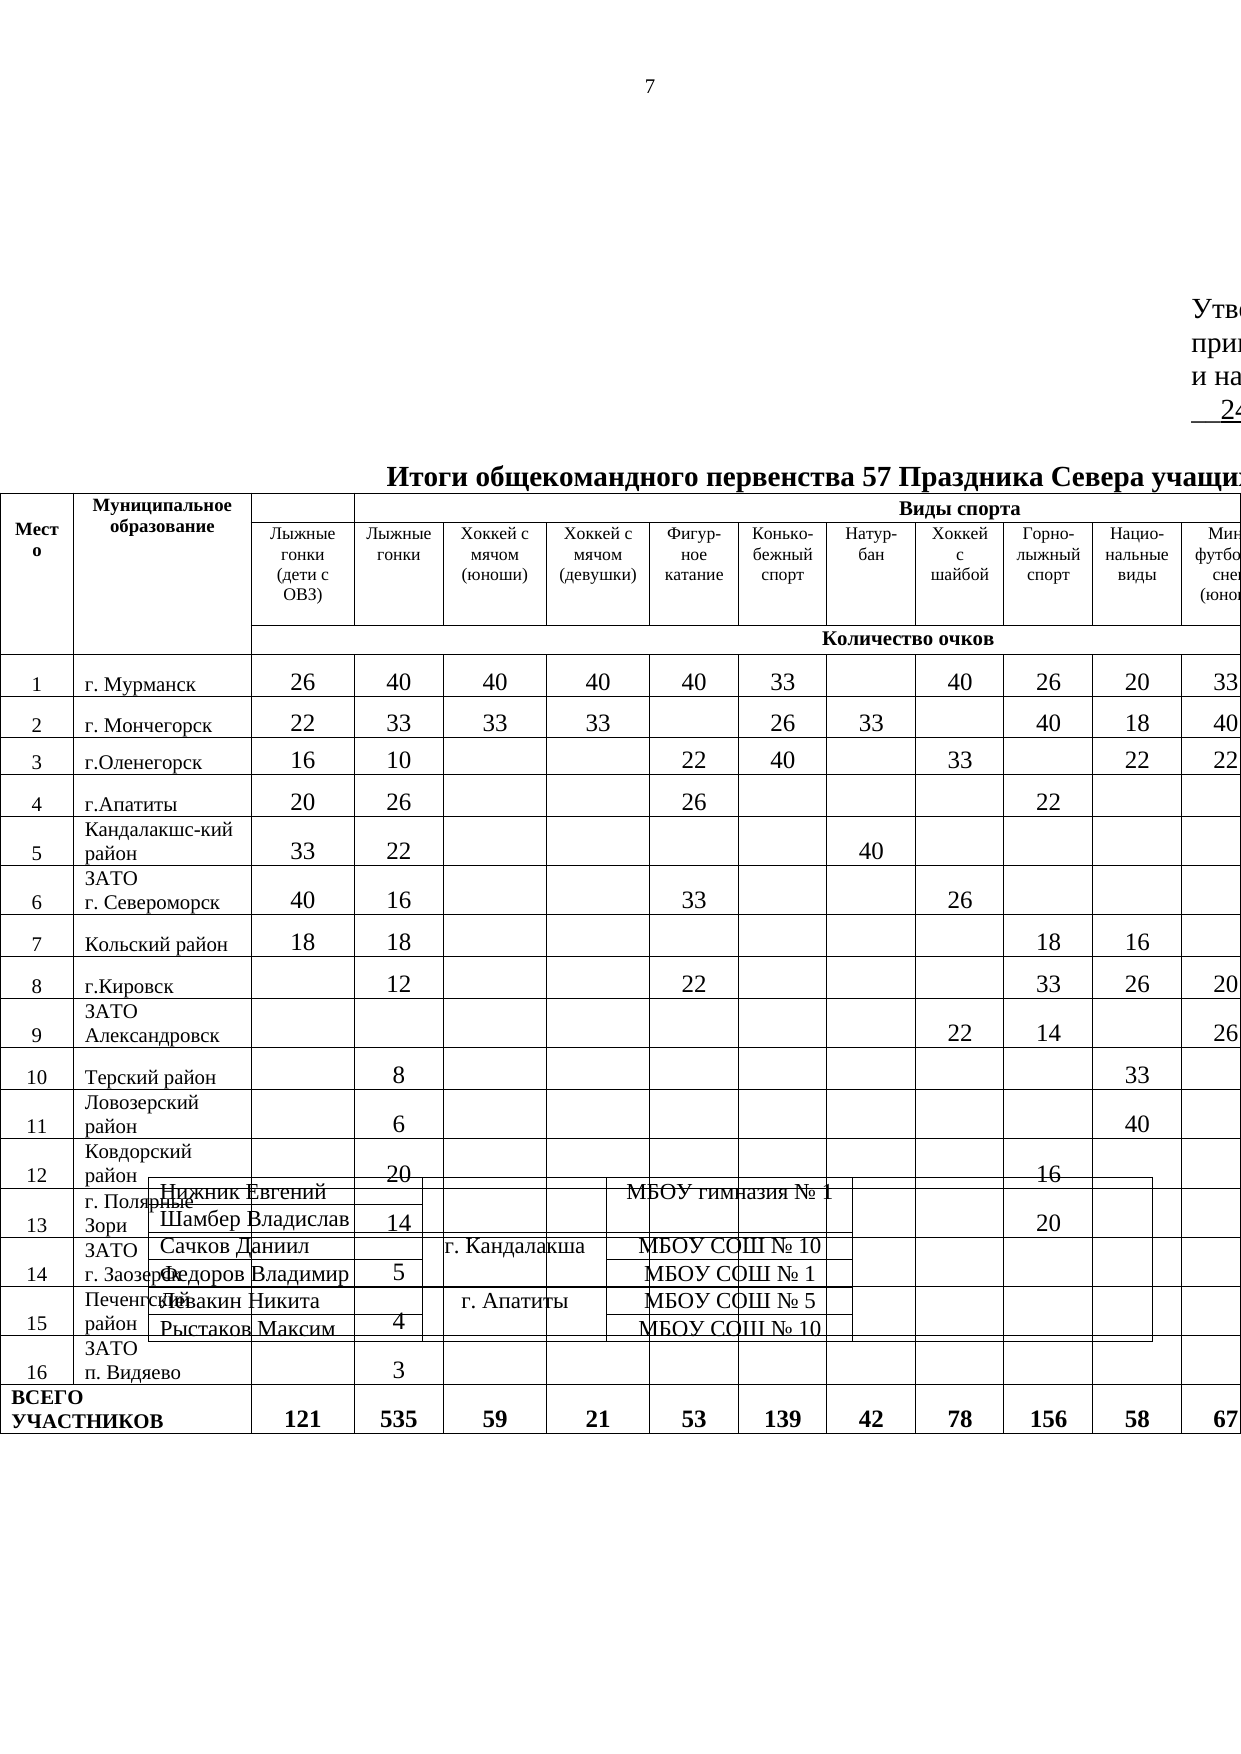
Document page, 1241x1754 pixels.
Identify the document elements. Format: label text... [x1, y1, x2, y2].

table_header Утверждены приказом Министерства образования и науки Мурманской области __24.04.2017___ №__733_ Итоги общекомандного первенства 57 Праздника Севера учащихся [0, 258, 1240, 492]
table_cell 26 [1182, 999, 1240, 1047]
table_cell 16 [1093, 915, 1181, 956]
table_cell 33 [252, 817, 354, 865]
table_cell [1004, 1336, 1092, 1384]
table_cell 78 [916, 1385, 1003, 1433]
table_cell [252, 1238, 354, 1286]
table_cell 9 [1, 999, 73, 1047]
table_cell 53 [650, 1385, 738, 1433]
table_cell Лыжные гонки [355, 523, 443, 625]
table_cell [739, 957, 826, 998]
table_cell 40 [355, 655, 443, 696]
table_cell 3 [1, 738, 73, 774]
table_cell [1182, 1238, 1240, 1286]
table_cell [1004, 817, 1092, 865]
table_cell Место [1, 494, 73, 654]
table_cell 3 [355, 1336, 443, 1384]
table_cell [650, 817, 738, 865]
table_cell [1093, 1189, 1181, 1237]
table_cell [827, 957, 915, 998]
table_cell [650, 915, 738, 956]
table_cell [1182, 1189, 1240, 1237]
table_cell [827, 775, 915, 816]
table_cell 22 [1093, 738, 1181, 774]
table_cell [916, 697, 1003, 737]
table_cell [739, 1189, 826, 1237]
table_cell [1093, 817, 1181, 865]
table_cell [444, 1090, 546, 1138]
table_cell 2 [1, 697, 73, 737]
table_cell Хоккей с мячом (юноши) [444, 523, 546, 625]
table_cell [1182, 915, 1240, 956]
table_cell [547, 1189, 649, 1237]
table_cell 33 [355, 697, 443, 737]
table_cell [650, 1139, 738, 1187]
table_cell Мини-футбол на снегу (юноши) [1182, 523, 1240, 625]
table_cell [547, 817, 649, 865]
table_cell 22 [650, 738, 738, 774]
table_cell 18 [355, 915, 443, 956]
table_cell 16 [355, 866, 443, 914]
table_cell 6 [355, 1090, 443, 1138]
table_cell [252, 1189, 354, 1237]
table_cell [916, 1189, 1003, 1237]
table_cell 8 [1, 957, 73, 998]
table_cell 7 [1, 915, 73, 956]
table_cell [355, 999, 443, 1047]
table_cell 22 [355, 817, 443, 865]
table_cell [916, 915, 1003, 956]
table_cell [252, 957, 354, 998]
table_cell [739, 1287, 826, 1335]
table_cell 10 [355, 738, 443, 774]
table_cell [252, 1048, 354, 1089]
table_cell Горно-лыжный спорт [1004, 523, 1092, 625]
table_cell ЗАТО г. Североморск [74, 866, 251, 914]
table_cell Кандалакшс-кий район [74, 817, 251, 865]
table_cell 10 [1, 1048, 73, 1089]
table_cell Печенгский район [74, 1287, 251, 1335]
table_cell [444, 1287, 546, 1335]
table_cell ЗАТО Александровск [74, 999, 251, 1047]
table_cell [650, 1287, 738, 1335]
table_cell [1182, 1048, 1240, 1089]
table_cell 58 [1093, 1385, 1181, 1433]
table_cell 156 [1004, 1385, 1092, 1433]
table_cell Количество очков [252, 626, 1240, 654]
table_cell [444, 1048, 546, 1089]
table_cell [444, 738, 546, 774]
table_cell [739, 1336, 826, 1384]
table_cell [547, 999, 649, 1047]
table_cell Конько-бежный спорт [739, 523, 826, 625]
table_cell [739, 1048, 826, 1089]
table_cell г.Апатиты [74, 775, 251, 816]
table_cell 33 [1093, 1048, 1181, 1089]
table_cell [547, 775, 649, 816]
table_cell 121 [252, 1385, 354, 1433]
table_cell [547, 1090, 649, 1138]
table_cell [444, 1336, 546, 1384]
table_cell [1093, 775, 1181, 816]
table_cell 22 [1004, 775, 1092, 816]
table_cell 8 [355, 1048, 443, 1089]
table_cell 5 [1, 817, 73, 865]
table_cell [650, 1048, 738, 1089]
table_cell 1 [1, 655, 73, 696]
table_cell [444, 1189, 546, 1237]
table_cell 42 [827, 1385, 915, 1433]
table_cell [827, 915, 915, 956]
table_cell [1004, 738, 1092, 774]
table_cell [1093, 1287, 1181, 1335]
table_cell Фигур-ное катание [650, 523, 738, 625]
table_cell [1182, 817, 1240, 865]
table_cell 14 [1004, 999, 1092, 1047]
table_cell [916, 1090, 1003, 1138]
table_cell [547, 1287, 649, 1335]
table_cell [444, 1139, 546, 1187]
table_cell [739, 999, 826, 1047]
table_cell [739, 1090, 826, 1138]
table_cell 40 [252, 866, 354, 914]
table_cell [1182, 1090, 1240, 1138]
table_cell 18 [252, 915, 354, 956]
table_cell [827, 866, 915, 914]
table_cell [1093, 866, 1181, 914]
table_cell 15 [1, 1287, 73, 1335]
table_cell 26 [739, 697, 826, 737]
table_cell 13 [1, 1189, 73, 1237]
table_cell Натур-бан [827, 523, 915, 625]
table_cell [252, 1287, 354, 1335]
table_cell [650, 1090, 738, 1138]
table_cell [547, 1336, 649, 1384]
table_cell 67 [1182, 1385, 1240, 1433]
table_cell [547, 1139, 649, 1187]
table_cell [827, 1336, 915, 1384]
table_cell [1093, 1139, 1181, 1187]
table_cell [916, 775, 1003, 816]
table_cell [1004, 866, 1092, 914]
table_cell [1004, 1238, 1092, 1286]
table_cell 12 [355, 957, 443, 998]
table_cell 26 [252, 655, 354, 696]
table_cell 20 [1182, 957, 1240, 998]
table_cell [252, 1336, 354, 1384]
table_cell [916, 1048, 1003, 1089]
table_cell 40 [650, 655, 738, 696]
table_cell [252, 1090, 354, 1138]
table_cell [252, 494, 354, 522]
table_cell 33 [827, 697, 915, 737]
table_cell 14 [1, 1238, 73, 1286]
table_cell 33 [739, 655, 826, 696]
table_cell [1004, 1090, 1092, 1138]
table_cell [650, 1189, 738, 1237]
table_cell 11 [1, 1090, 73, 1138]
table_cell Ловозерский район [74, 1090, 251, 1138]
table_cell 40 [739, 738, 826, 774]
table_cell 16 [1004, 1139, 1092, 1187]
table_cell [827, 1048, 915, 1089]
table_cell [916, 957, 1003, 998]
table_cell 5 [355, 1238, 443, 1286]
table_cell 40 [1004, 697, 1092, 737]
table_cell [547, 915, 649, 956]
table_cell [547, 866, 649, 914]
table_cell [739, 866, 826, 914]
table_cell 40 [827, 817, 915, 865]
table_cell ЗАТО п. Видяево [74, 1336, 251, 1384]
table_cell [1093, 1238, 1181, 1286]
table_cell [650, 1238, 738, 1286]
table_cell [252, 1139, 354, 1187]
table_cell 18 [1004, 915, 1092, 956]
table_cell [827, 738, 915, 774]
table_cell [444, 957, 546, 998]
table_cell Нацио-нальные виды [1093, 523, 1181, 625]
table_cell [1182, 775, 1240, 816]
table_cell 14 [355, 1189, 443, 1237]
table_cell 40 [547, 655, 649, 696]
table_cell 20 [1093, 655, 1181, 696]
table_cell [444, 866, 546, 914]
table_cell 16 [252, 738, 354, 774]
table_cell Муниципальное образование [74, 494, 251, 654]
table_cell [916, 1139, 1003, 1187]
table_cell 40 [1093, 1090, 1181, 1138]
table_cell 33 [1004, 957, 1092, 998]
table_cell г.Оленегорск [74, 738, 251, 774]
table_cell [1182, 866, 1240, 914]
table_cell 22 [916, 999, 1003, 1047]
table_cell 26 [1093, 957, 1181, 998]
table_cell [739, 1238, 826, 1286]
table_cell [916, 817, 1003, 865]
table_cell г. Полярные Зори [74, 1189, 251, 1237]
table_cell [739, 775, 826, 816]
table_cell 22 [1182, 738, 1240, 774]
table_cell [444, 1238, 546, 1286]
table_cell 12 [1, 1139, 73, 1187]
table_cell [1093, 999, 1181, 1047]
table_cell 16 [1, 1336, 73, 1384]
table_cell 33 [444, 697, 546, 737]
table_cell 26 [355, 775, 443, 816]
table_cell [827, 655, 915, 696]
table_cell 4 [1, 775, 73, 816]
table_cell [739, 817, 826, 865]
table_cell [547, 738, 649, 774]
table_cell 18 [1093, 697, 1181, 737]
table_cell [1182, 1336, 1240, 1384]
table_cell Лыжные гонки (дети с ОВЗ) [252, 523, 354, 625]
table_cell [827, 1139, 915, 1187]
table_cell 40 [916, 655, 1003, 696]
table_cell 33 [547, 697, 649, 737]
table_cell [444, 999, 546, 1047]
table_cell [827, 1189, 915, 1237]
table_cell 33 [650, 866, 738, 914]
table_cell [739, 1139, 826, 1187]
table_cell [827, 1287, 915, 1335]
table_cell [252, 999, 354, 1047]
table_cell [547, 1238, 649, 1286]
table_cell [1182, 1287, 1240, 1335]
table_cell 59 [444, 1385, 546, 1433]
table_cell Терский район [74, 1048, 251, 1089]
table_cell 4 [355, 1287, 443, 1335]
table_cell 26 [650, 775, 738, 816]
table_cell [547, 957, 649, 998]
table_cell 535 [355, 1385, 443, 1433]
table_cell 33 [1182, 655, 1240, 696]
table_cell 6 [1, 866, 73, 914]
table_cell [650, 999, 738, 1047]
table_cell [827, 1238, 915, 1286]
table_cell Виды спорта [355, 494, 1240, 522]
table_cell 33 [916, 738, 1003, 774]
table_cell 139 [739, 1385, 826, 1433]
table_cell [916, 1238, 1003, 1286]
table_cell [827, 1090, 915, 1138]
table_cell 20 [1004, 1189, 1092, 1237]
table_cell [650, 697, 738, 737]
table_cell [650, 1336, 738, 1384]
table_cell Хоккей с мячом (девушки) [547, 523, 649, 625]
table_cell Кольский район [74, 915, 251, 956]
table_cell 26 [916, 866, 1003, 914]
table_cell 40 [444, 655, 546, 696]
table_cell [916, 1336, 1003, 1384]
table_cell [739, 915, 826, 956]
table_cell [1004, 1287, 1092, 1335]
table_cell 26 [1004, 655, 1092, 696]
table_cell Ковдорский район [74, 1139, 251, 1187]
table_cell 21 [547, 1385, 649, 1433]
table_cell [827, 999, 915, 1047]
table_cell [1004, 1048, 1092, 1089]
table_cell [444, 915, 546, 956]
table_cell [444, 775, 546, 816]
table_cell ЗАТО г. Заозерск [74, 1238, 251, 1286]
table_cell 22 [650, 957, 738, 998]
table_cell [547, 1048, 649, 1089]
table_cell г.Кировск [74, 957, 251, 998]
table_cell г. Мончегорск [74, 697, 251, 737]
table_cell [916, 1287, 1003, 1335]
table_cell г. Мурманск [74, 655, 251, 696]
table_cell Хоккей с шайбой [916, 523, 1003, 625]
table_cell [1182, 1139, 1240, 1187]
table_cell [1093, 1336, 1181, 1384]
table_cell 20 [355, 1139, 443, 1187]
table_cell 22 [252, 697, 354, 737]
table_cell 20 [252, 775, 354, 816]
table_cell [444, 817, 546, 865]
table_cell 40 [1182, 697, 1240, 737]
table_cell ВСЕГО УЧАСТНИКОВ [1, 1385, 251, 1433]
